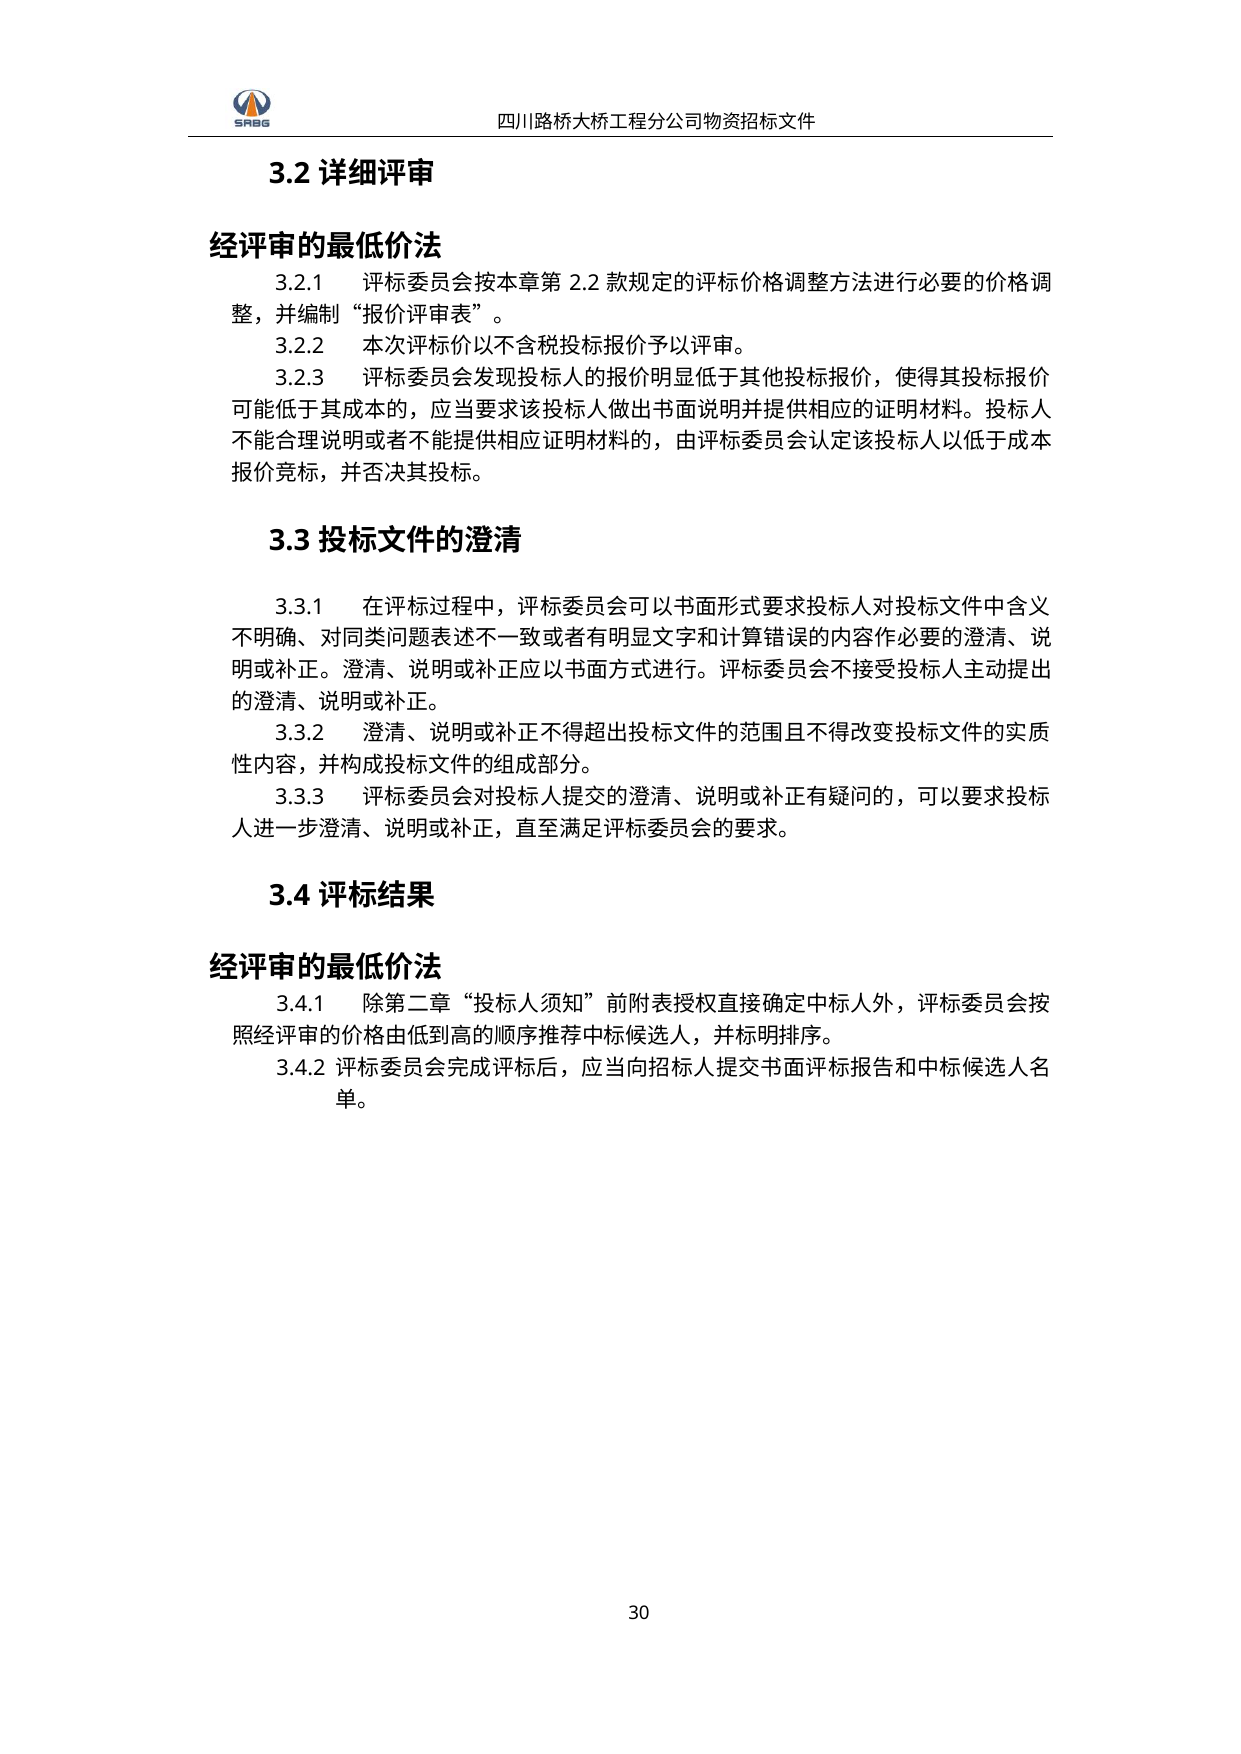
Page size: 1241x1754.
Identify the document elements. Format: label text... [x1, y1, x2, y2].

list 评标委员会对投标人提交的澄清、说明或补正有疑问的，可以要求投标人进一步澄清、说明或补正，直至满足评标委员会的要求。 [231, 779, 1053, 842]
list 评标委员会按本章第 2.2 款规定的评标价格调整方法进行必要的价格调整，并编制“报价评审表”。 [231, 265, 1053, 328]
list 评标委员会完成评标后，应当向招标人提交书面评标报告和中标候选人名单。 [276, 1050, 1053, 1113]
list 除第二章“投标人须知”前附表授权直接确定中标人外，评标委员会按照经评审的价格由低到高的顺序推荐中标候选人，并标明排序。 [232, 986, 1053, 1050]
text 经评审的最低价法 [209, 223, 1053, 265]
picture [225, 88, 278, 129]
list 在评标过程中，评标委员会可以书面形式要求投标人对投标文件中含义不明确、对同类问题表述不一致或者有明显文字和计算错误的内容作必要的澄清、说明或补正。澄清、说明或补正应以书面方式进行。评标委员会不接受投标人主动提出的澄清、说明或补正。 [231, 589, 1053, 715]
text 投标文件的澄清 [268, 516, 1053, 558]
text 经评审的最低价法 [209, 944, 1053, 986]
text 评标委员会发现投标人的报价明显低于其他投标报价，使得其投标报价可能低于其成本的，应当要求该投标人做出书面说明并提供相应的证明材料。投标人不能合理说明或者不能提供相应证明材料的，由评标委员会认定该投标人以低于成本报价竞标，并否决其投标。 [231, 360, 1053, 487]
list 本次评标价以不含税投标报价予以评审。 [231, 328, 1053, 360]
text 详细评审 [268, 150, 1053, 192]
list 澄清、说明或补正不得超出投标文件的范围且不得改变投标文件的实质性内容，并构成投标文件的组成部分。 [231, 715, 1053, 779]
text 评标结果 [268, 871, 1053, 914]
